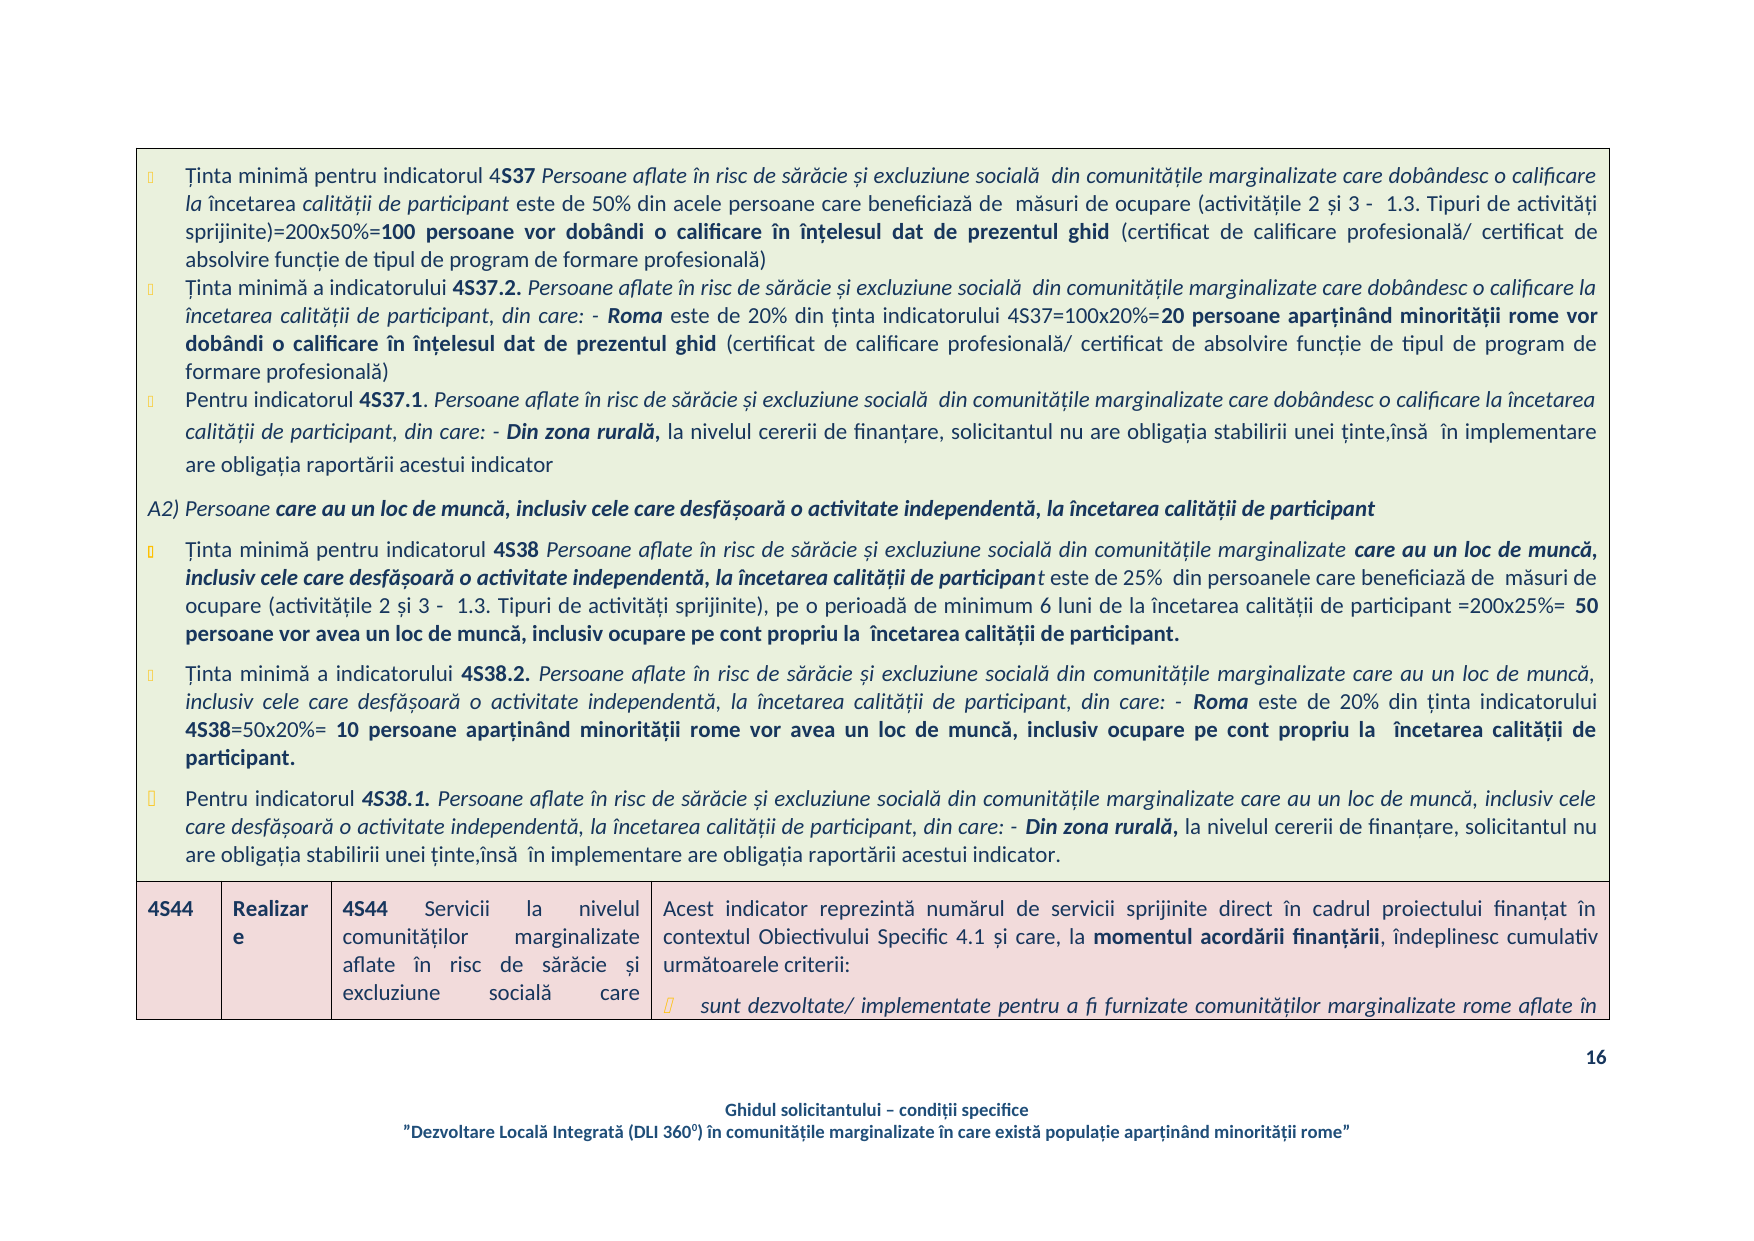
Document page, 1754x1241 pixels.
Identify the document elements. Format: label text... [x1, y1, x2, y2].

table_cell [137, 149, 1609, 881]
table_cell Realizare [222, 882, 331, 1019]
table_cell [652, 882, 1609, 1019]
table_cell 4S44 [137, 882, 221, 1019]
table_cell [332, 882, 651, 1019]
